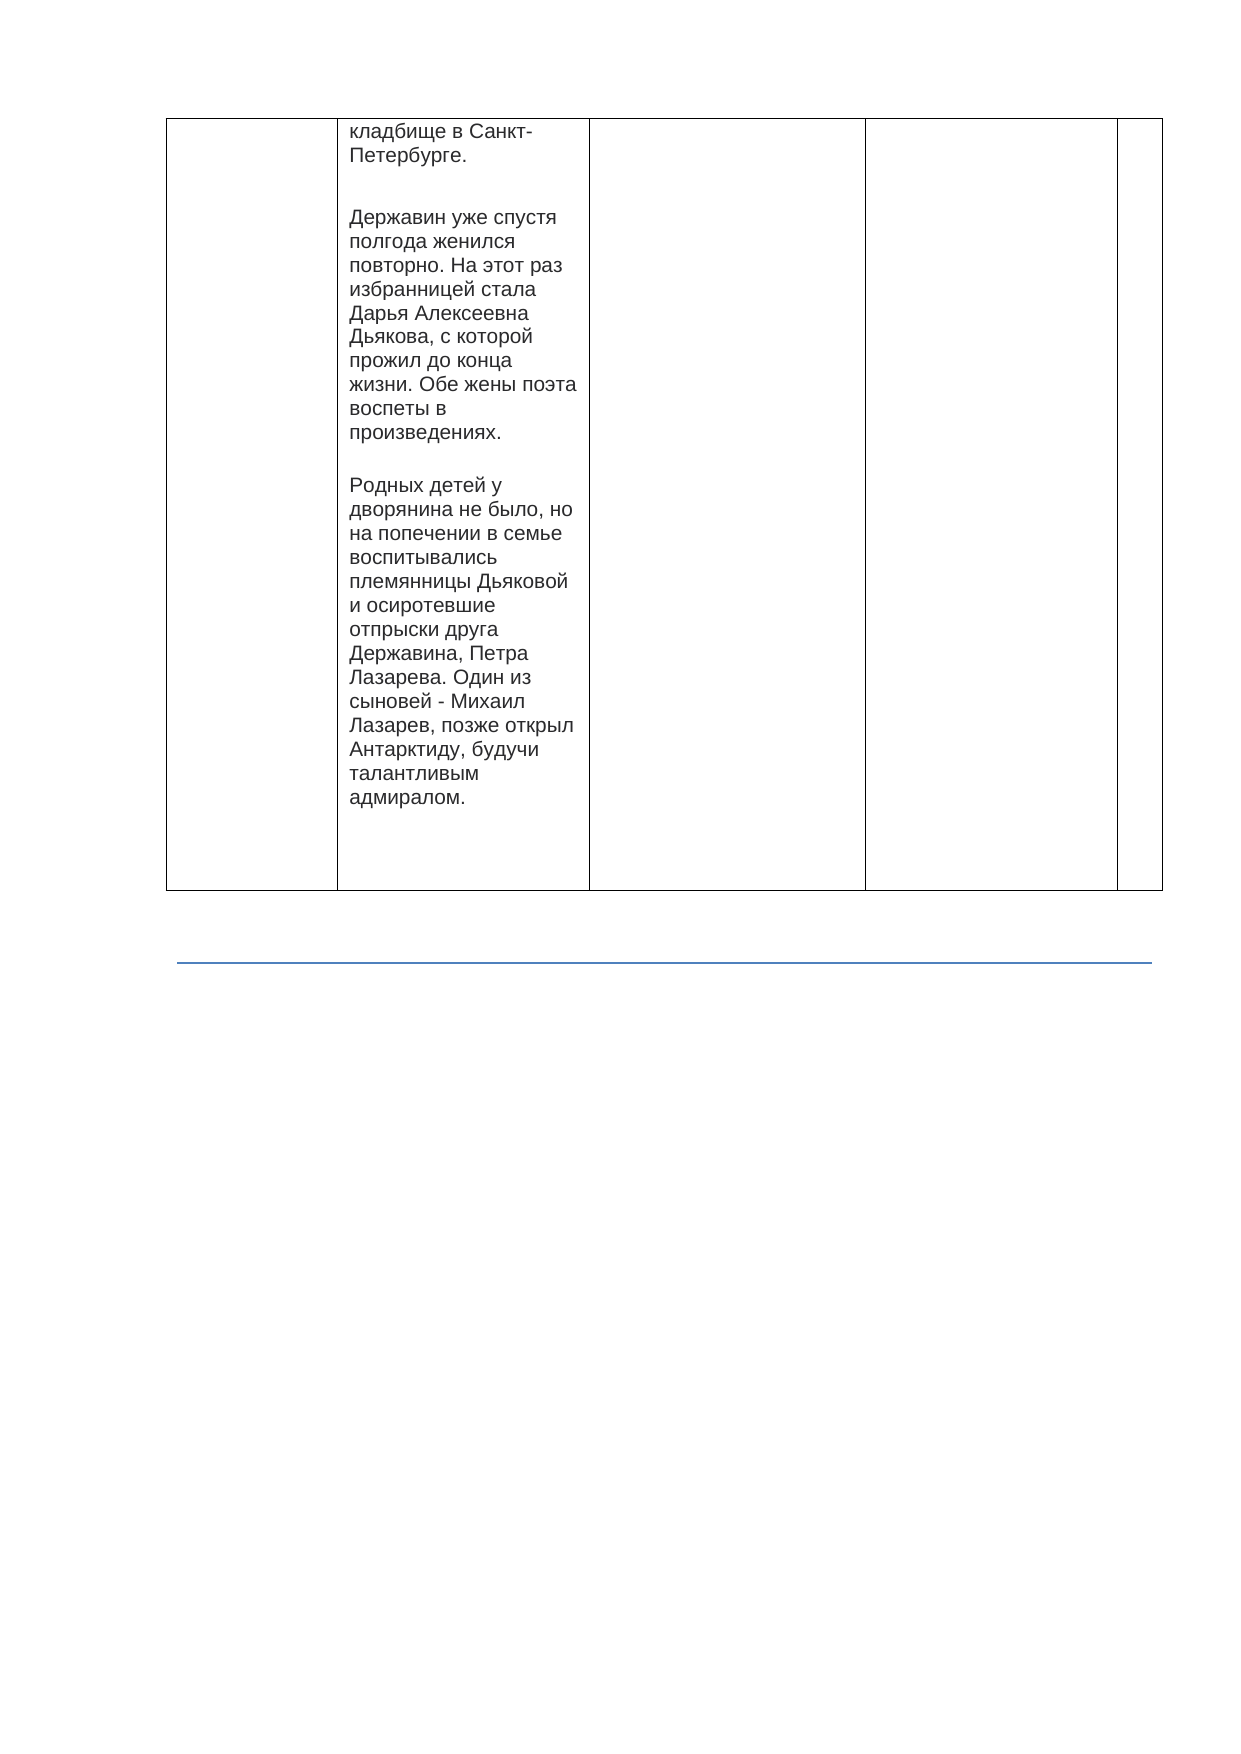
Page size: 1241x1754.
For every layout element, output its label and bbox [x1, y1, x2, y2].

table_cell [167, 119, 337, 890]
table_cell [866, 119, 1117, 890]
table_cell [590, 119, 865, 890]
table_cell [1118, 119, 1162, 890]
table_cell [338, 119, 589, 890]
